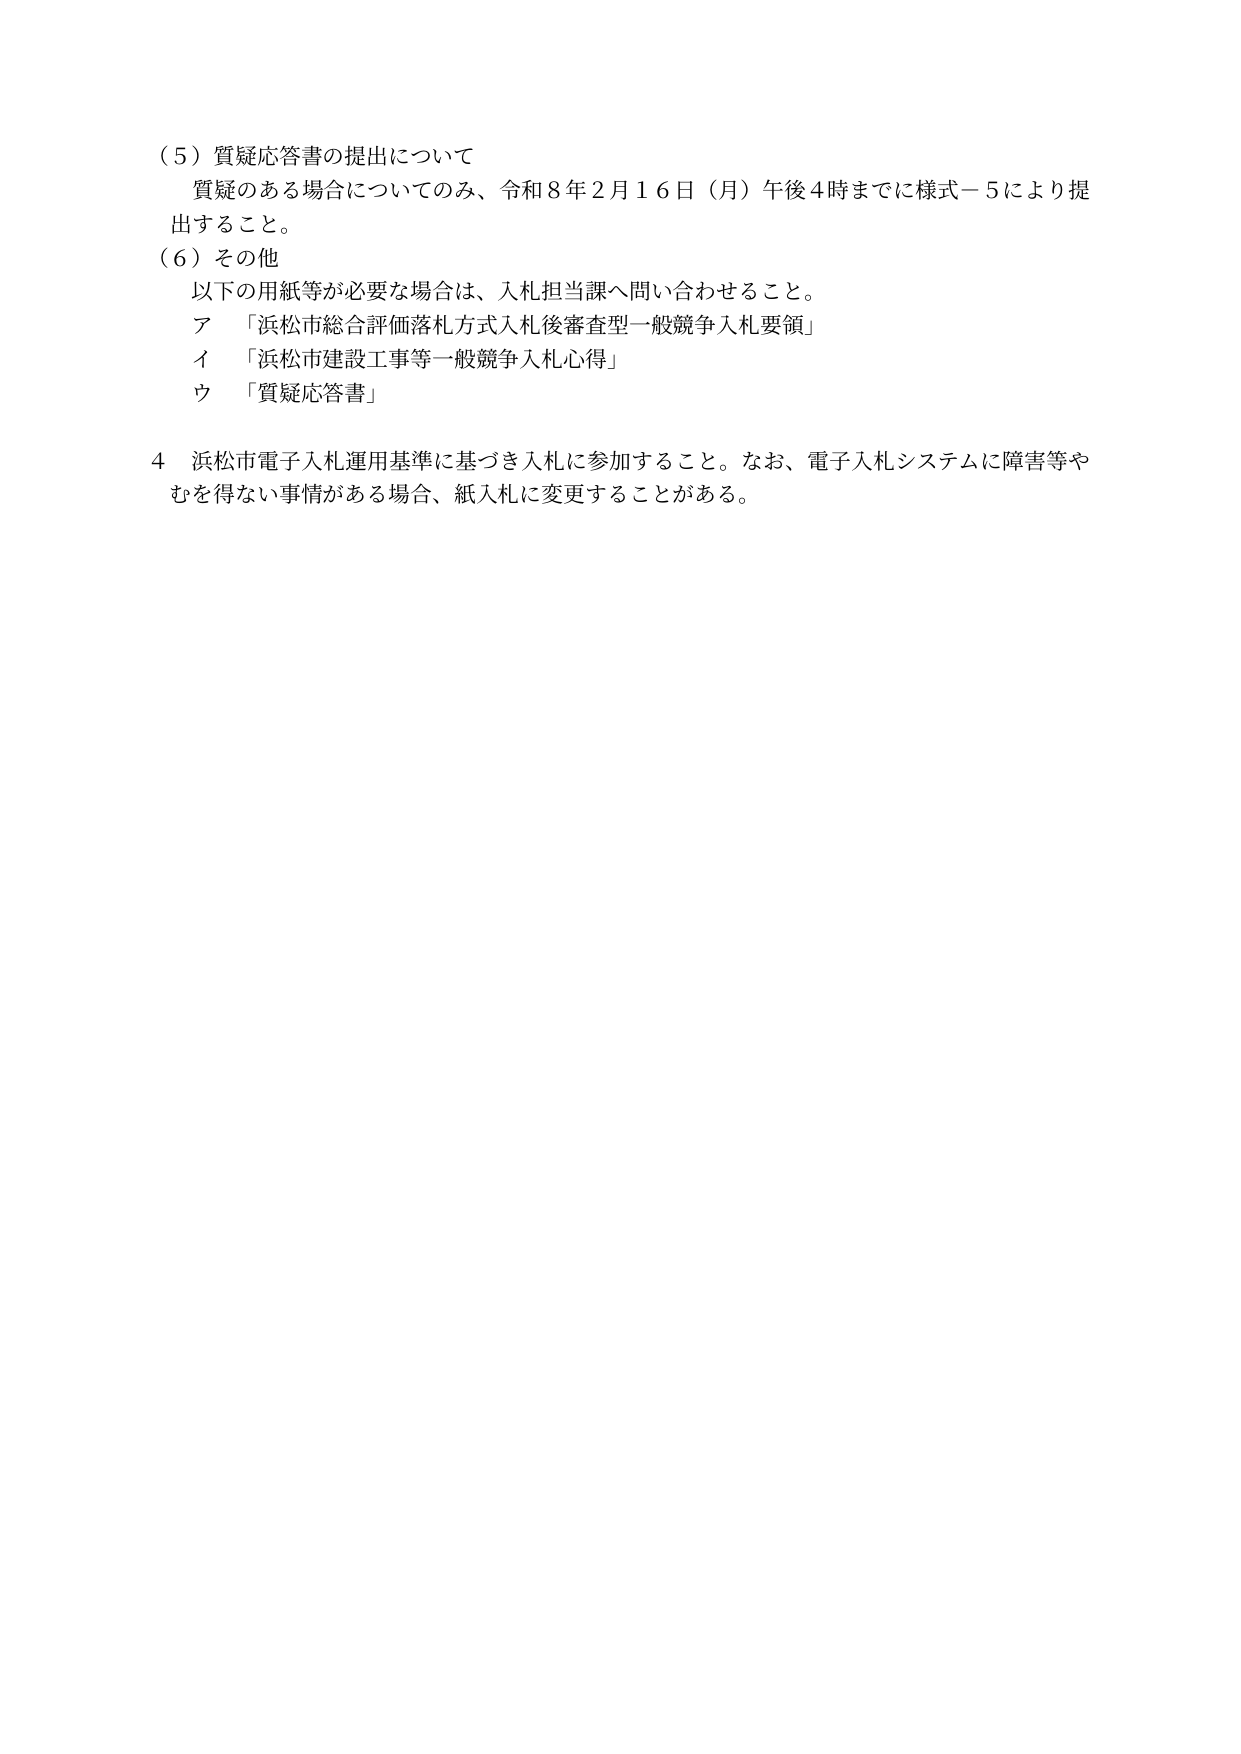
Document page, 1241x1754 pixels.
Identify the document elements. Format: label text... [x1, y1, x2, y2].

text （５）質疑応答書の提出について [148, 138, 1092, 172]
text イ 「浜松市建設工事等一般競争入札心得」 [148, 341, 1092, 375]
text 質疑のある場合についてのみ、令和８年２月１６日（月）午後４時までに様式－５により提出すること。 [171, 172, 1092, 239]
text ウ 「質疑応答書」 [148, 375, 1092, 409]
text 以下の用紙等が必要な場合は、入札担当課へ問い合わせること。 [148, 273, 1092, 307]
text （６）その他 [148, 239, 1092, 273]
text ４ 浜松市電子入札運用基準に基づき入札に参加すること。なお、電子入札システムに障害等やむを得ない事情がある場合、紙入札に変更することがある。 [148, 443, 1092, 510]
text ア 「浜松市総合評価落札方式入札後審査型一般競争入札要領」 [148, 307, 1092, 341]
